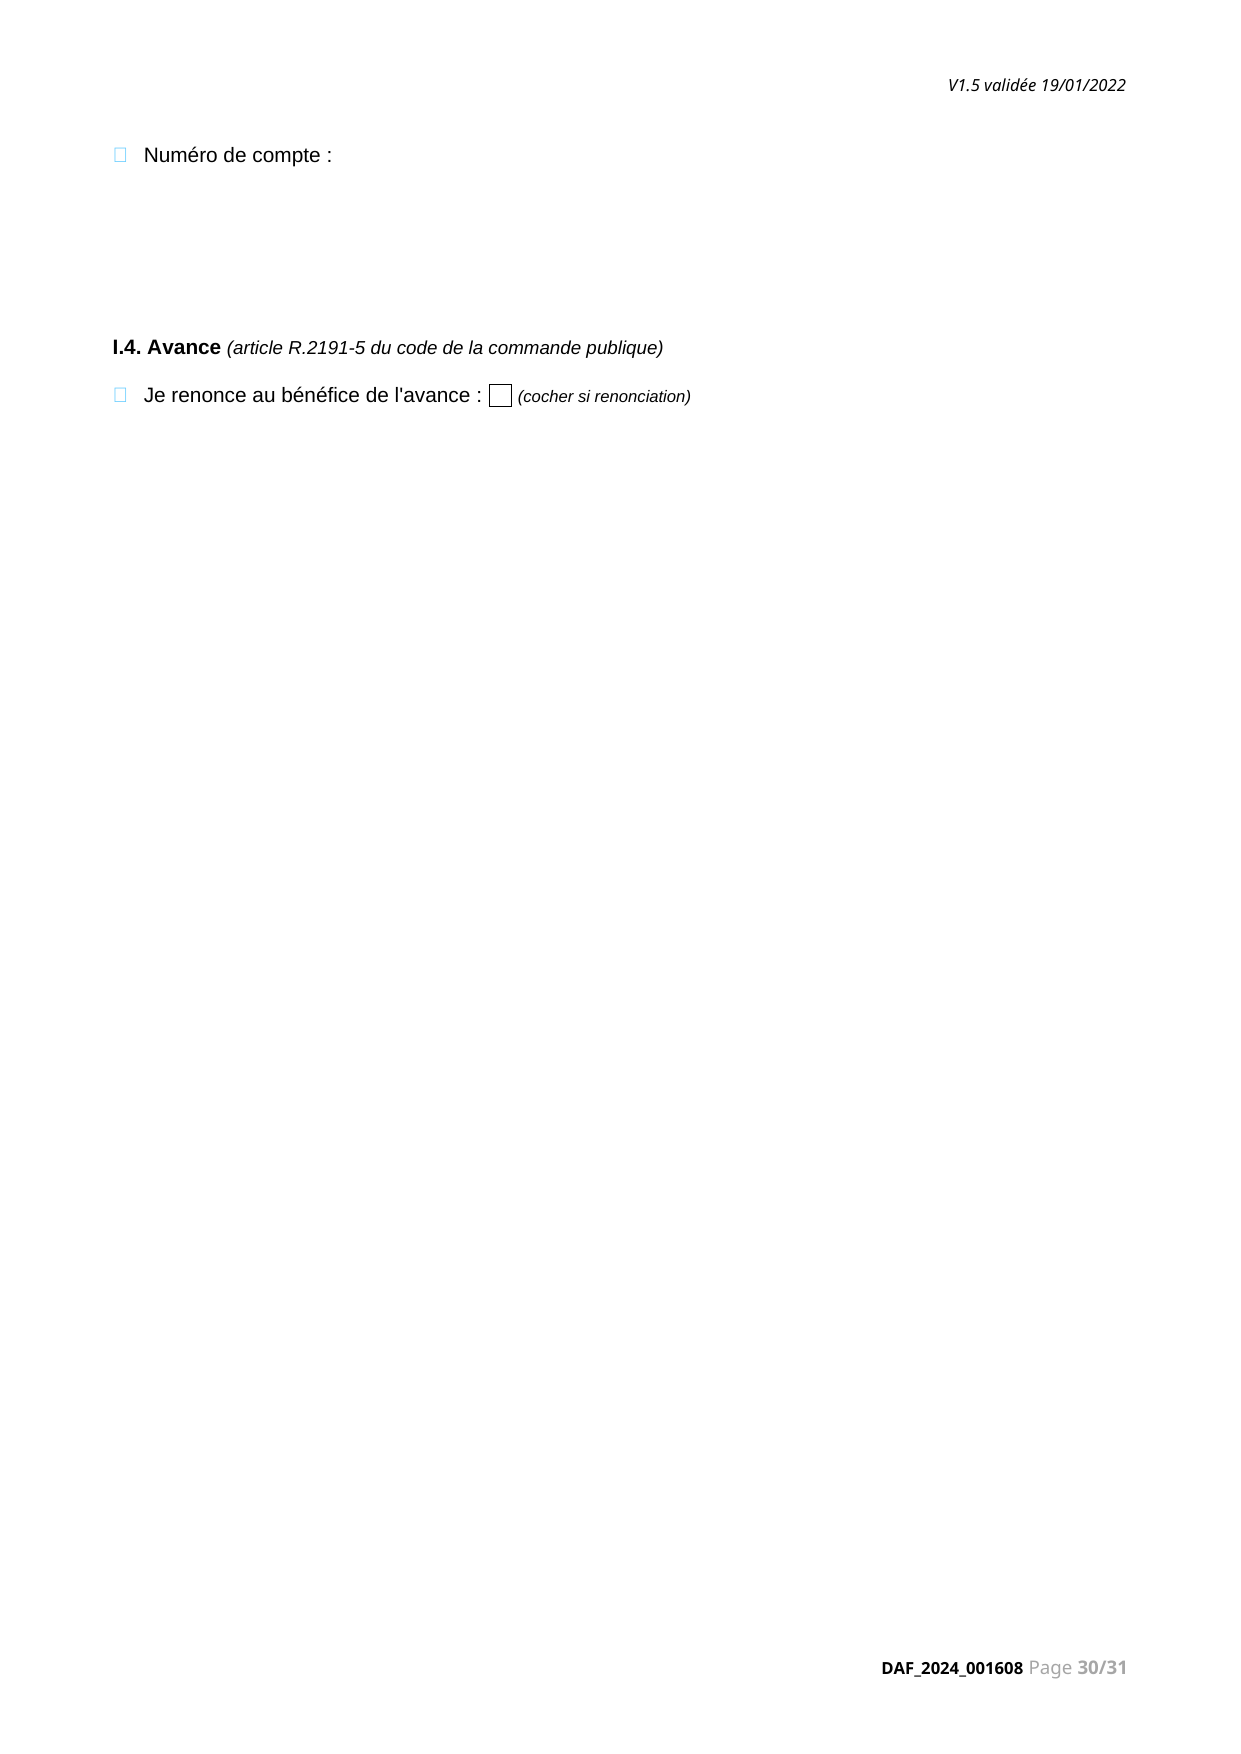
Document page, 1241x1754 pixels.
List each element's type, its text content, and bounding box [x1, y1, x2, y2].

text  Numéro de compte : [112, 143, 1128, 167]
text  Je renonce au bénéfice de l'avance : (cocher si renonciation) [112, 383, 1128, 407]
text I.4. Avance (article R.2191-5 du code de la commande publique) [112, 335, 1128, 359]
